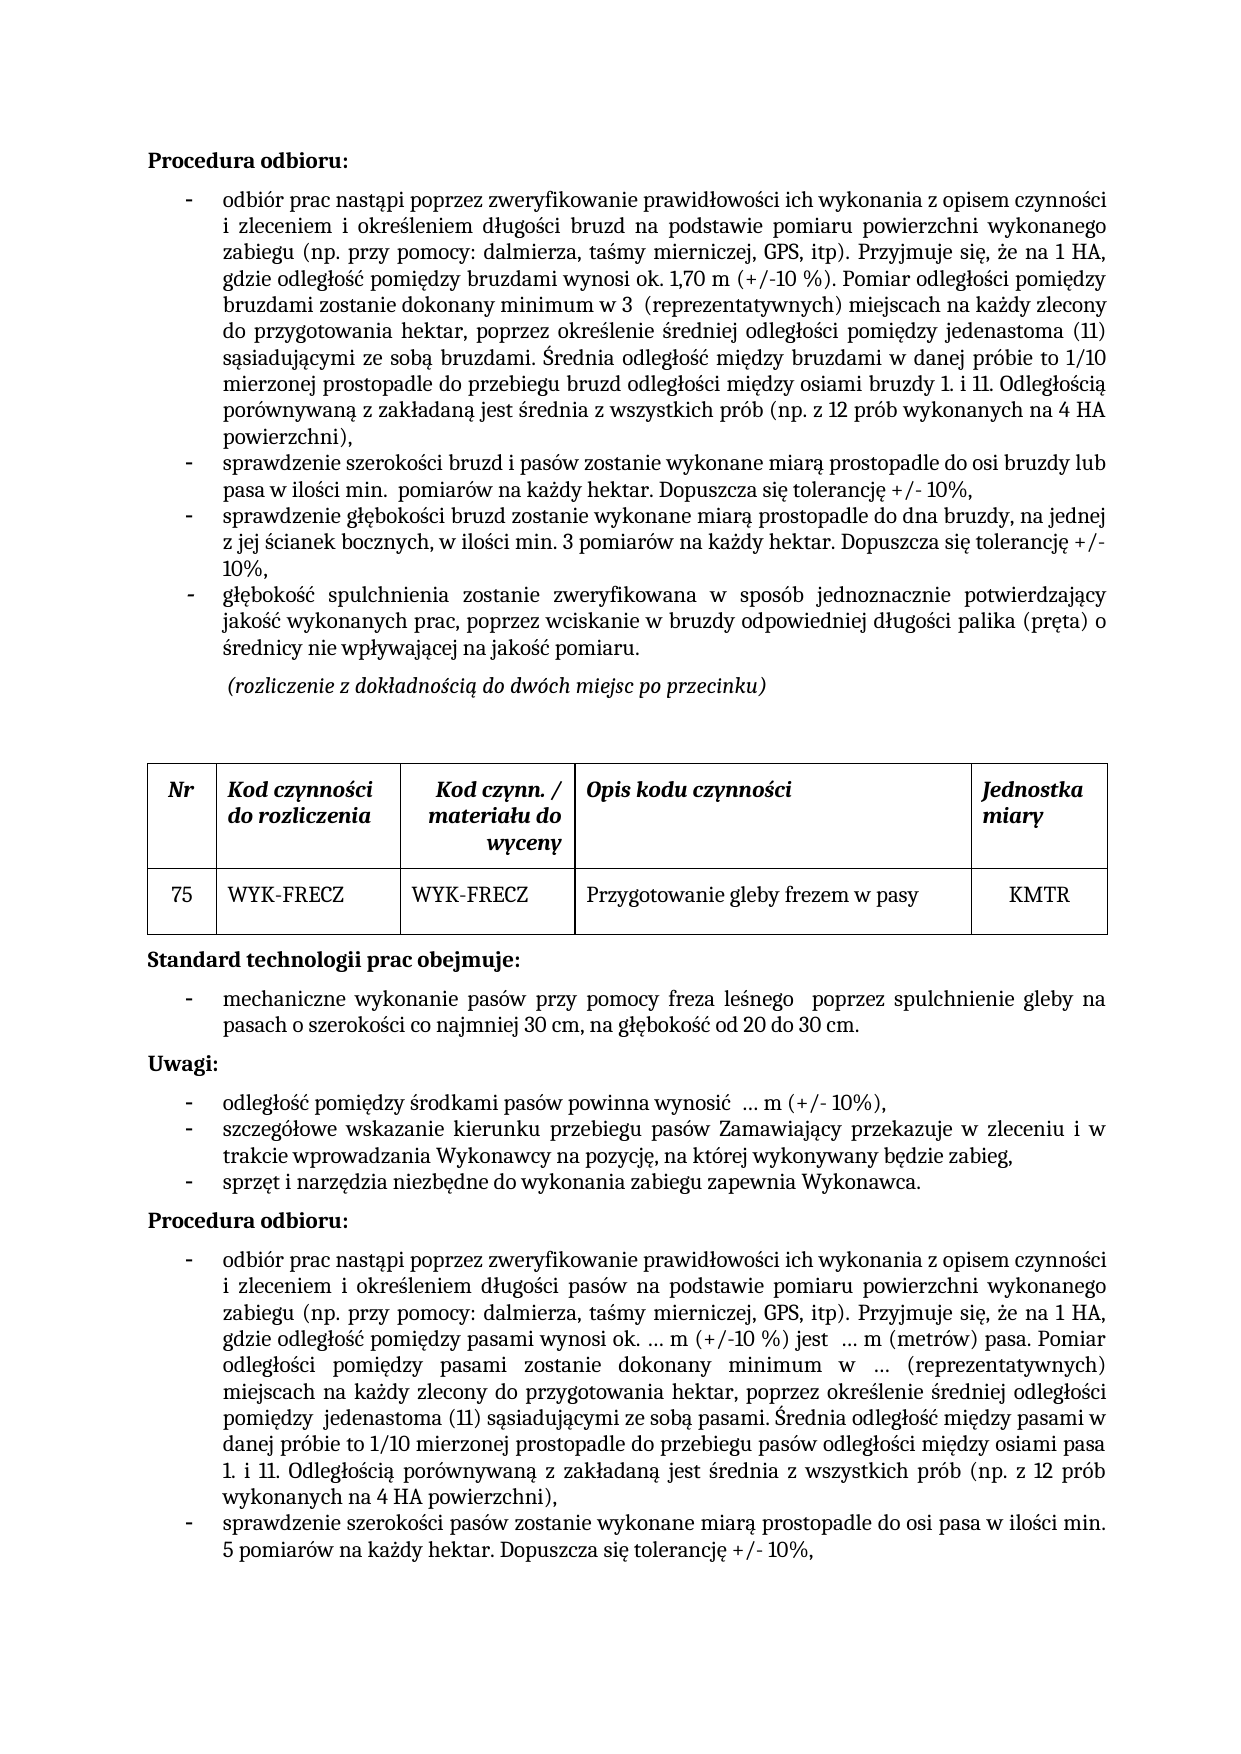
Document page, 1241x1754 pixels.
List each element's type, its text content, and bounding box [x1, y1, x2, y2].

list odległość pomiędzy środkami pasów powinna wynosić … m (+/- 10%), [185, 1090, 1107, 1116]
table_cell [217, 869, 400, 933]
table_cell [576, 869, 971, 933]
list odbiór prac nastąpi poprzez zweryfikowanie prawidłowości ich wykonania z opisem czynności i zleceniem i określeniem długości bruzd na podstawie pomiaru powierzchni wykonanego zabiegu (np. przy pomocy: dalmierza, taśmy mierniczej, GPS, itp). Przyjmuje się, że na 1 HA, gdzie odległość pomiędzy bruzdami wynosi ok. 1,70 m (+/-10 %). Pomiar odległości pomiędzy bruzdami zostanie dokonany minimum w 3 (reprezentatywnych) miejscach na każdy zlecony do przygotowania hektar, poprzez określenie średniej odległości pomiędzy jedenastoma (11) sąsiadującymi ze sobą bruzdami. Średnia odległość między bruzdami w danej próbie to 1/10 mierzonej prostopadle do przebiegu bruzd odległości między osiami bruzdy 1. i 11. Odległością porównywaną z zakładaną jest średnia z wszystkich prób (np. z 12 prób wykonanych na 4 HA powierzchni), [185, 186, 1107, 450]
text Procedura odbioru: [148, 148, 1107, 174]
text (rozliczenie z dokładnością do dwóch miejsc po przecinku) [148, 673, 1107, 700]
list sprzęt i narzędzia niezbędne do wykonania zabiegu zapewnia Wykonawca. [185, 1169, 1107, 1195]
list szczegółowe wskazanie kierunku przebiegu pasów Zamawiający przekazuje w zleceniu i w trakcie wprowadzania Wykonawcy na pozycję, na której wykonywany będzie zabieg, [185, 1116, 1107, 1169]
list mechaniczne wykonanie pasów przy pomocy freza leśnego poprzez spulchnienie gleby na pasach o szerokości co najmniej 30 cm, na głębokość od 20 do 30 cm. [185, 986, 1107, 1038]
text Standard technologii prac obejmuje: [148, 947, 1107, 973]
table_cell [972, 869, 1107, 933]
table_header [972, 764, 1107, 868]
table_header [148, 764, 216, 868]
text Uwagi: [148, 1051, 1107, 1077]
list sprawdzenie głębokości bruzd zostanie wykonane miarą prostopadle do dna bruzdy, na jednej z jej ścianek bocznych, w ilości min. 3 pomiarów na każdy hektar. Dopuszcza się tolerancję +/- 10%, [185, 503, 1107, 582]
list odbiór prac nastąpi poprzez zweryfikowanie prawidłowości ich wykonania z opisem czynności i zleceniem i określeniem długości pasów na podstawie pomiaru powierzchni wykonanego zabiegu (np. przy pomocy: dalmierza, taśmy mierniczej, GPS, itp). Przyjmuje się, że na 1 HA, gdzie odległość pomiędzy pasami wynosi ok. … m (+/-10 %) jest … m (metrów) pasa. Pomiar odległości pomiędzy pasami zostanie dokonany minimum w … (reprezentatywnych) miejscach na każdy zlecony do przygotowania hektar, poprzez określenie średniej odległości pomiędzy jedenastoma (11) sąsiadującymi ze sobą pasami. Średnia odległość między pasami w danej próbie to 1/10 mierzonej prostopadle do przebiegu pasów odległości między osiami pasa 1. i 11. Odległością porównywaną z zakładaną jest średnia z wszystkich prób (np. z 12 prób wykonanych na 4 HA powierzchni), [185, 1247, 1107, 1510]
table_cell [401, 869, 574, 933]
text Procedura odbioru: [148, 1208, 1107, 1234]
list głębokość spulchnienia zostanie zweryfikowana w sposób jednoznacznie potwierdzający jakość wykonanych prac, poprzez wciskanie w bruzdy odpowiedniej długości palika (pręta) o średnicy nie wpływającej na jakość pomiaru. [185, 582, 1107, 661]
list sprawdzenie szerokości pasów zostanie wykonane miarą prostopadle do osi pasa w ilości min. 5 pomiarów na każdy hektar. Dopuszcza się tolerancję +/- 10%, [185, 1510, 1107, 1563]
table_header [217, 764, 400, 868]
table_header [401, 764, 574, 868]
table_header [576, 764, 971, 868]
list sprawdzenie szerokości bruzd i pasów zostanie wykonane miarą prostopadle do osi bruzdy lub pasa w ilości min. pomiarów na każdy hektar. Dopuszcza się tolerancję +/- 10%, [185, 450, 1107, 503]
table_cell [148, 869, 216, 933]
